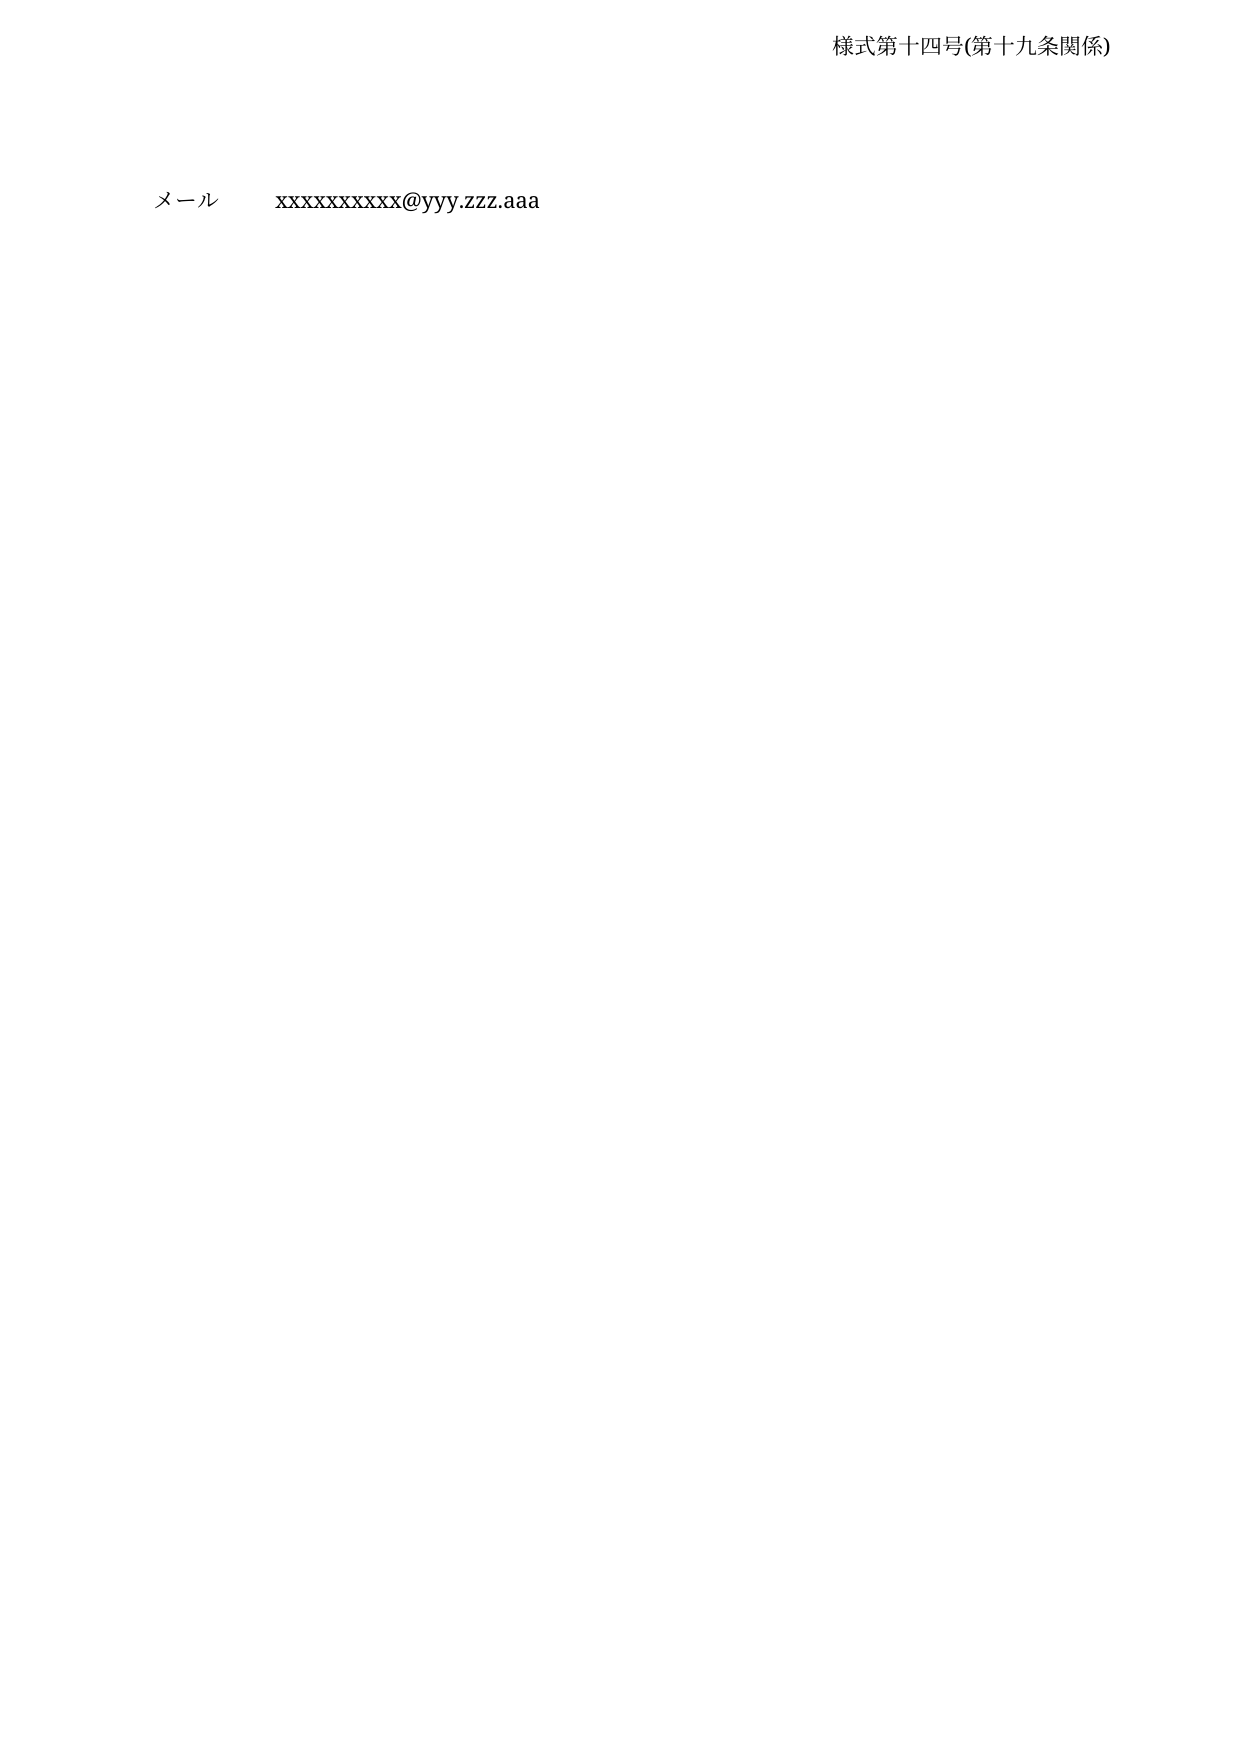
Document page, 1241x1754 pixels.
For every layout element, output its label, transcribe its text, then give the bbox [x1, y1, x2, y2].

table_cell 電話番号 メール [142, 181, 275, 217]
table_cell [275, 181, 1028, 217]
